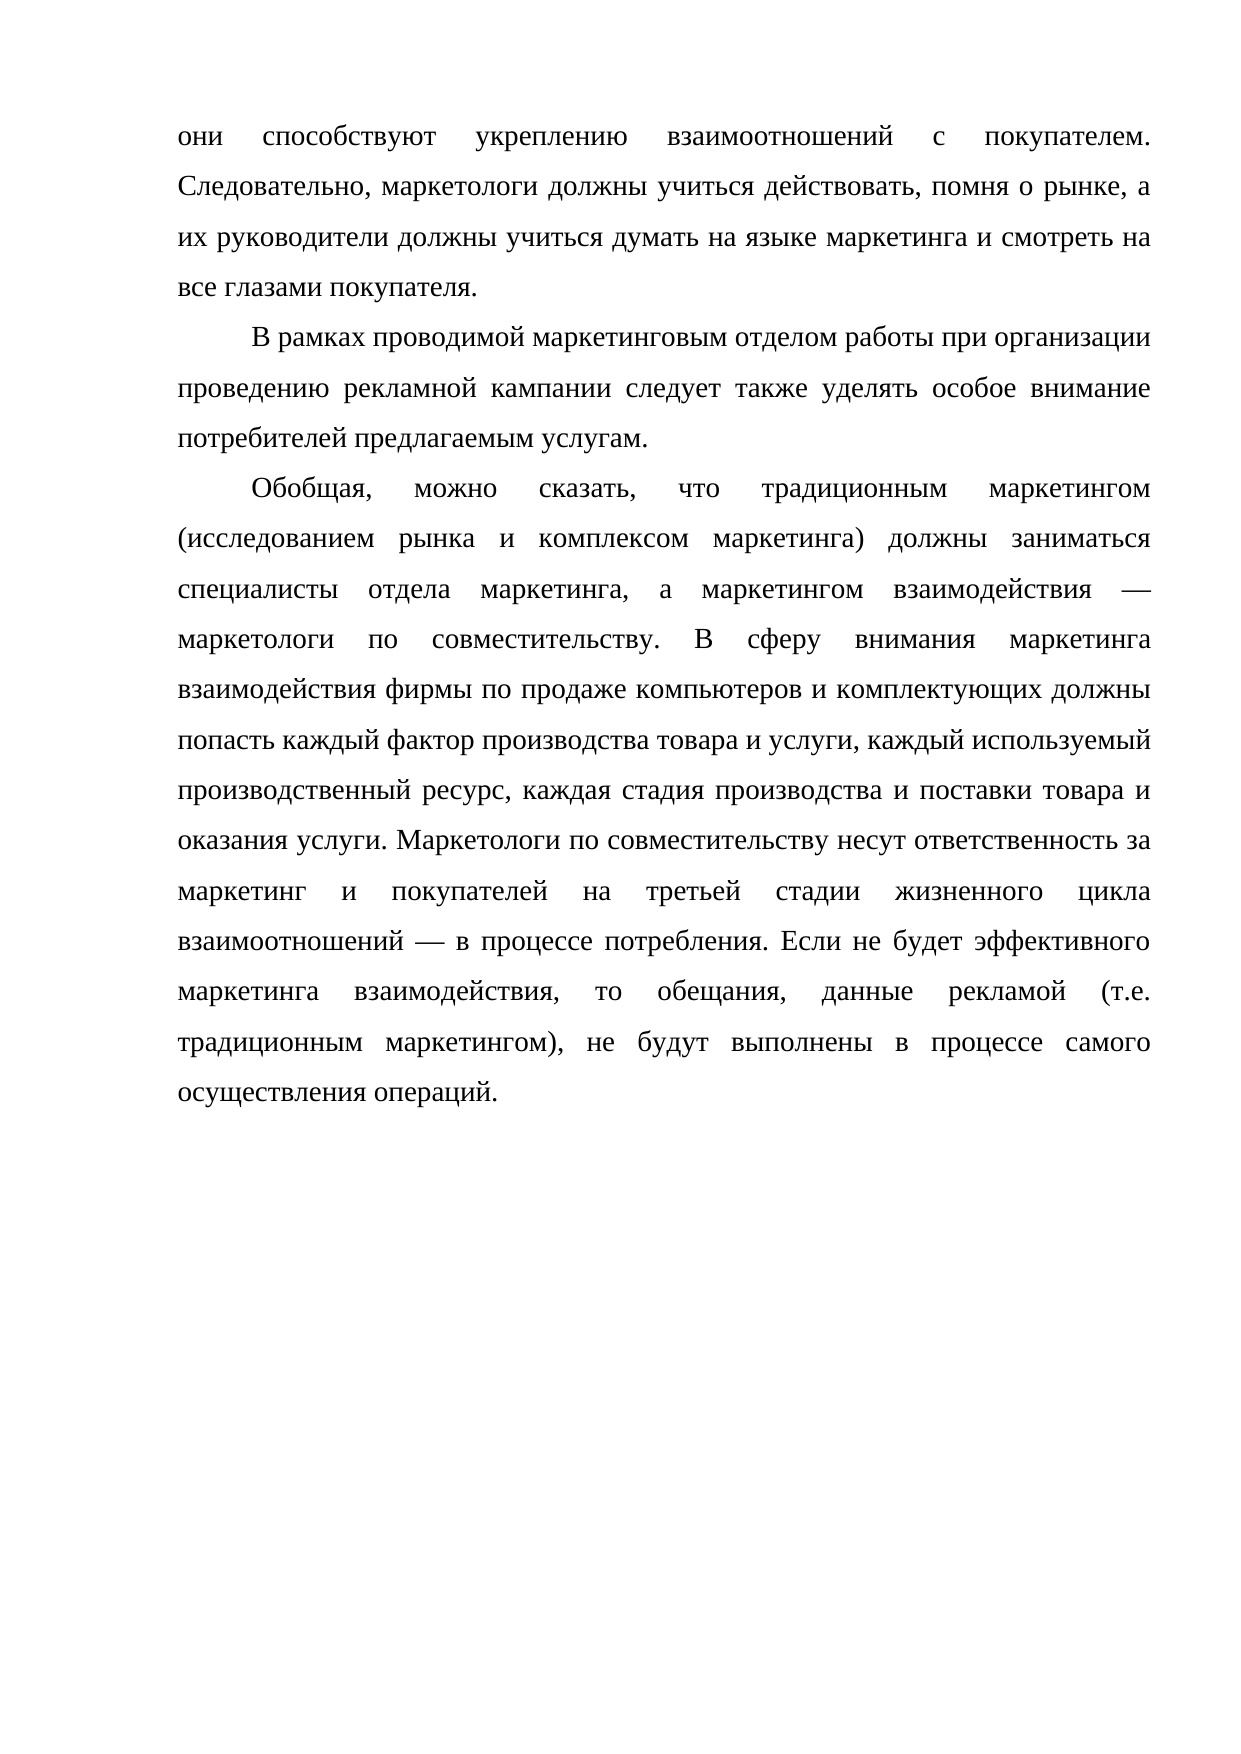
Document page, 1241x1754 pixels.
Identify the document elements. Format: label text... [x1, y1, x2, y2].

text Обобщая, можно сказать, что традиционным маркетингом (исследованием рынка и комплексом маркетинга) должны заниматься специалисты отдела маркетинга, а маркетингом взаимодействия — маркетологи по совместительству. В сферу внимания маркетинга взаимодействия фирмы по продаже компьютеров и комплектующих должны попасть каждый фактор производства товара и услуги, каждый используемый производственный ресурс, каждая стадия производства и поставки товара и оказания услуги. Маркетологи по совместительству несут ответственность за маркетинг и покупателей на третьей стадии жизненного цикла взаимоотношений — в процессе потребления. Если не будет эффективного маркетинга взаимодействия, то обещания, данные рекламой (т.е. традиционным маркетингом), не будут выполнены в процессе самого осуществления операций. [177, 470, 1152, 1108]
text В рамках проводимой маркетинговым отделом работы при организации проведению рекламной кампании следует также уделять особое внимание потребителей предлагаемым услугам. [177, 319, 1152, 453]
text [177, 118, 1152, 303]
